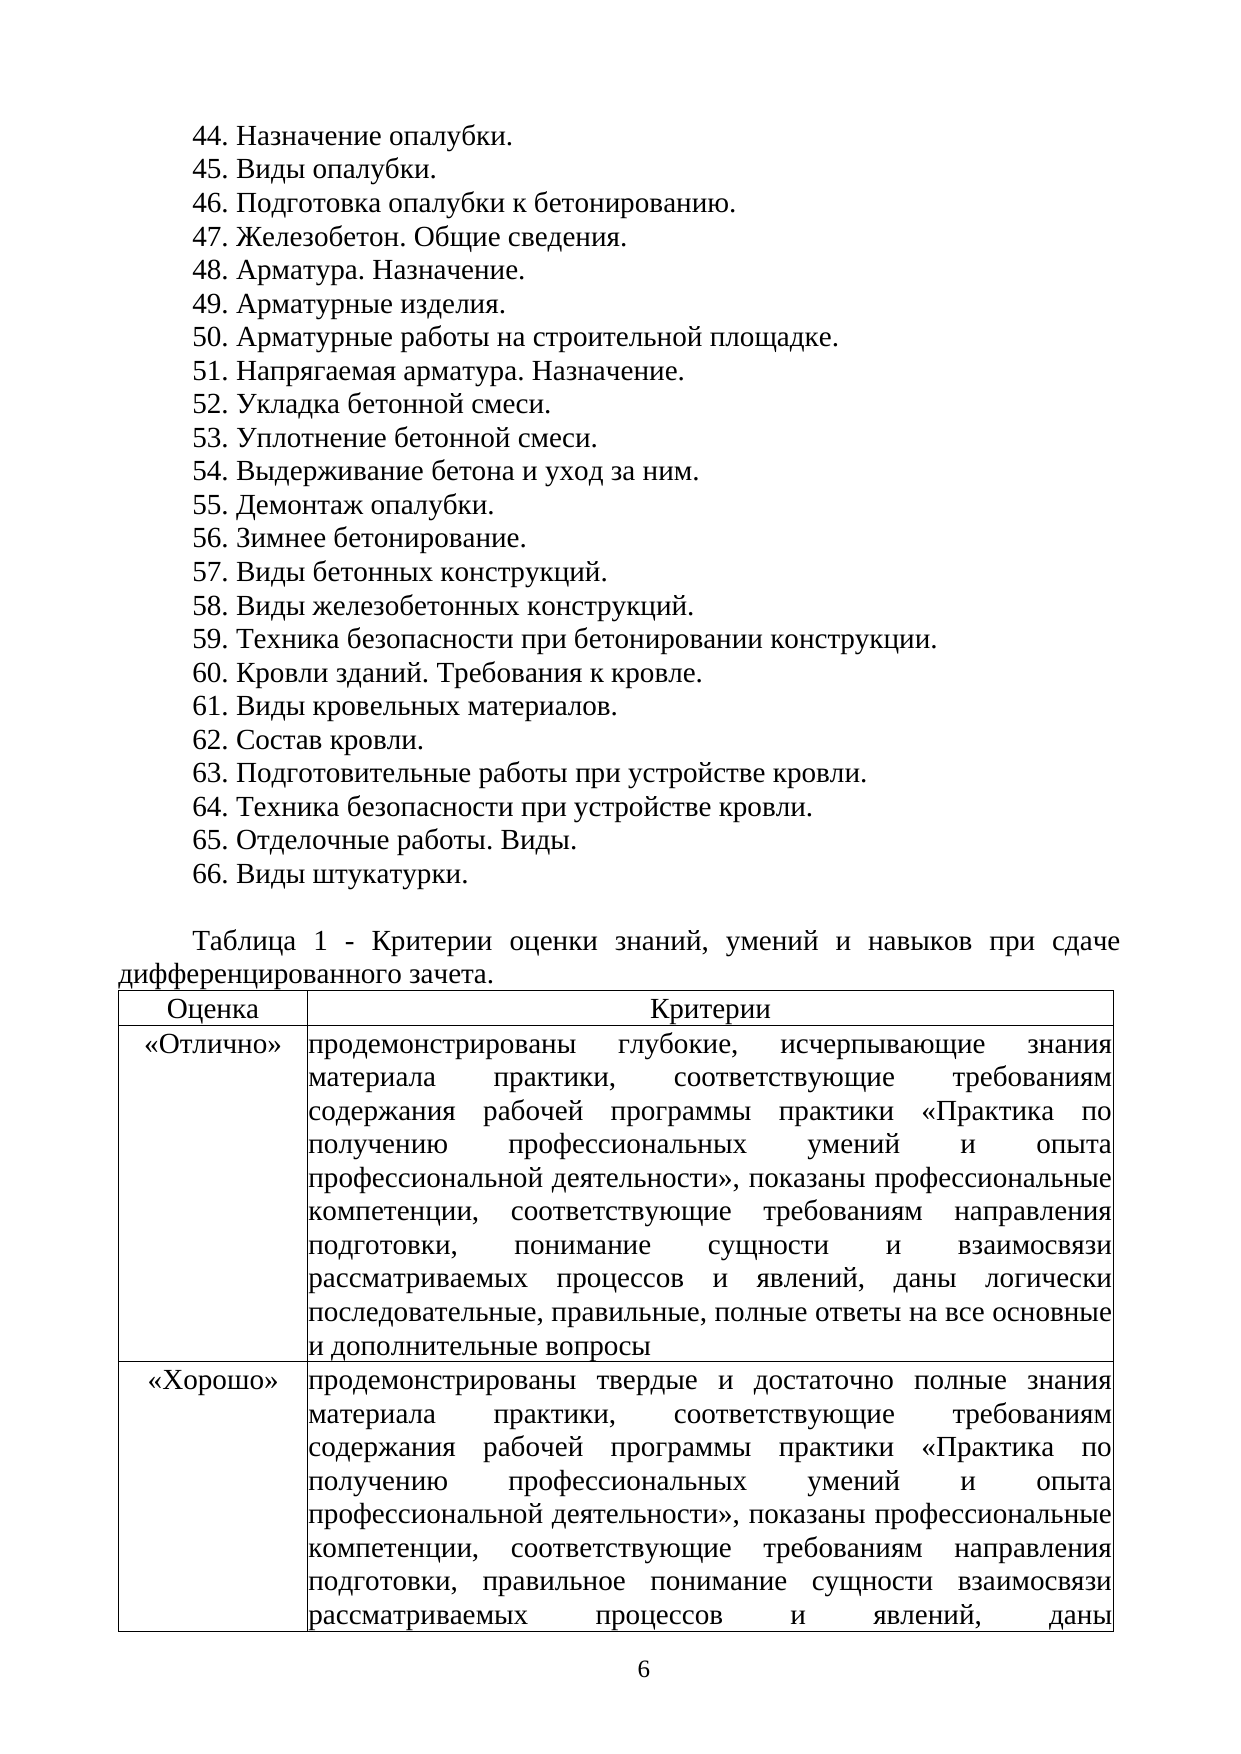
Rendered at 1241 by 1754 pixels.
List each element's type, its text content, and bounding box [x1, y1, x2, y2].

table_cell «Отлично» [119, 1026, 307, 1361]
text 55. Демонтаж опалубки. [118, 487, 1122, 521]
text 49. Арматурные изделия. [118, 286, 1122, 319]
text 48. Арматура. Назначение. [118, 252, 1122, 286]
text Таблица 1 - Критерии оценки знаний, умений и навыков при сдаче дифференцированного зачета. [118, 923, 1122, 990]
text 51. Напрягаемая арматура. Назначение. [118, 353, 1122, 386]
text 59. Техника безопасности при бетонировании конструкции. [118, 621, 1122, 655]
text 60. Кровли зданий. Требования к кровле. [118, 655, 1122, 688]
text 62. Состав кровли. [118, 722, 1122, 755]
table_cell «Хорошо» [119, 1362, 307, 1631]
text 50. Арматурные работы на строительной площадке. [118, 319, 1122, 353]
text 47. Железобетон. Общие сведения. [118, 219, 1122, 252]
text 44. Назначение опалубки. [118, 118, 1122, 152]
text 45. Виды опалубки. [118, 152, 1122, 185]
text 52. Укладка бетонной смеси. [118, 386, 1122, 420]
text 65. Отделочные работы. Виды. [118, 822, 1122, 856]
text 53. Уплотнение бетонной смеси. [118, 420, 1122, 453]
text 57. Виды бетонных конструкций. [118, 554, 1122, 588]
text 54. Выдерживание бетона и уход за ним. [118, 453, 1122, 487]
text 46. Подготовка опалубки к бетонированию. [118, 185, 1122, 219]
text 56. Зимнее бетонирование. [118, 521, 1122, 554]
text 63. Подготовительные работы при устройстве кровли. [118, 755, 1122, 789]
text 58. Виды железобетонных конструкций. [118, 588, 1122, 621]
text 64. Техника безопасности при устройстве кровли. [118, 789, 1122, 822]
text 66. Виды штукатурки. [118, 856, 1122, 889]
text 61. Виды кровельных материалов. [118, 688, 1122, 722]
